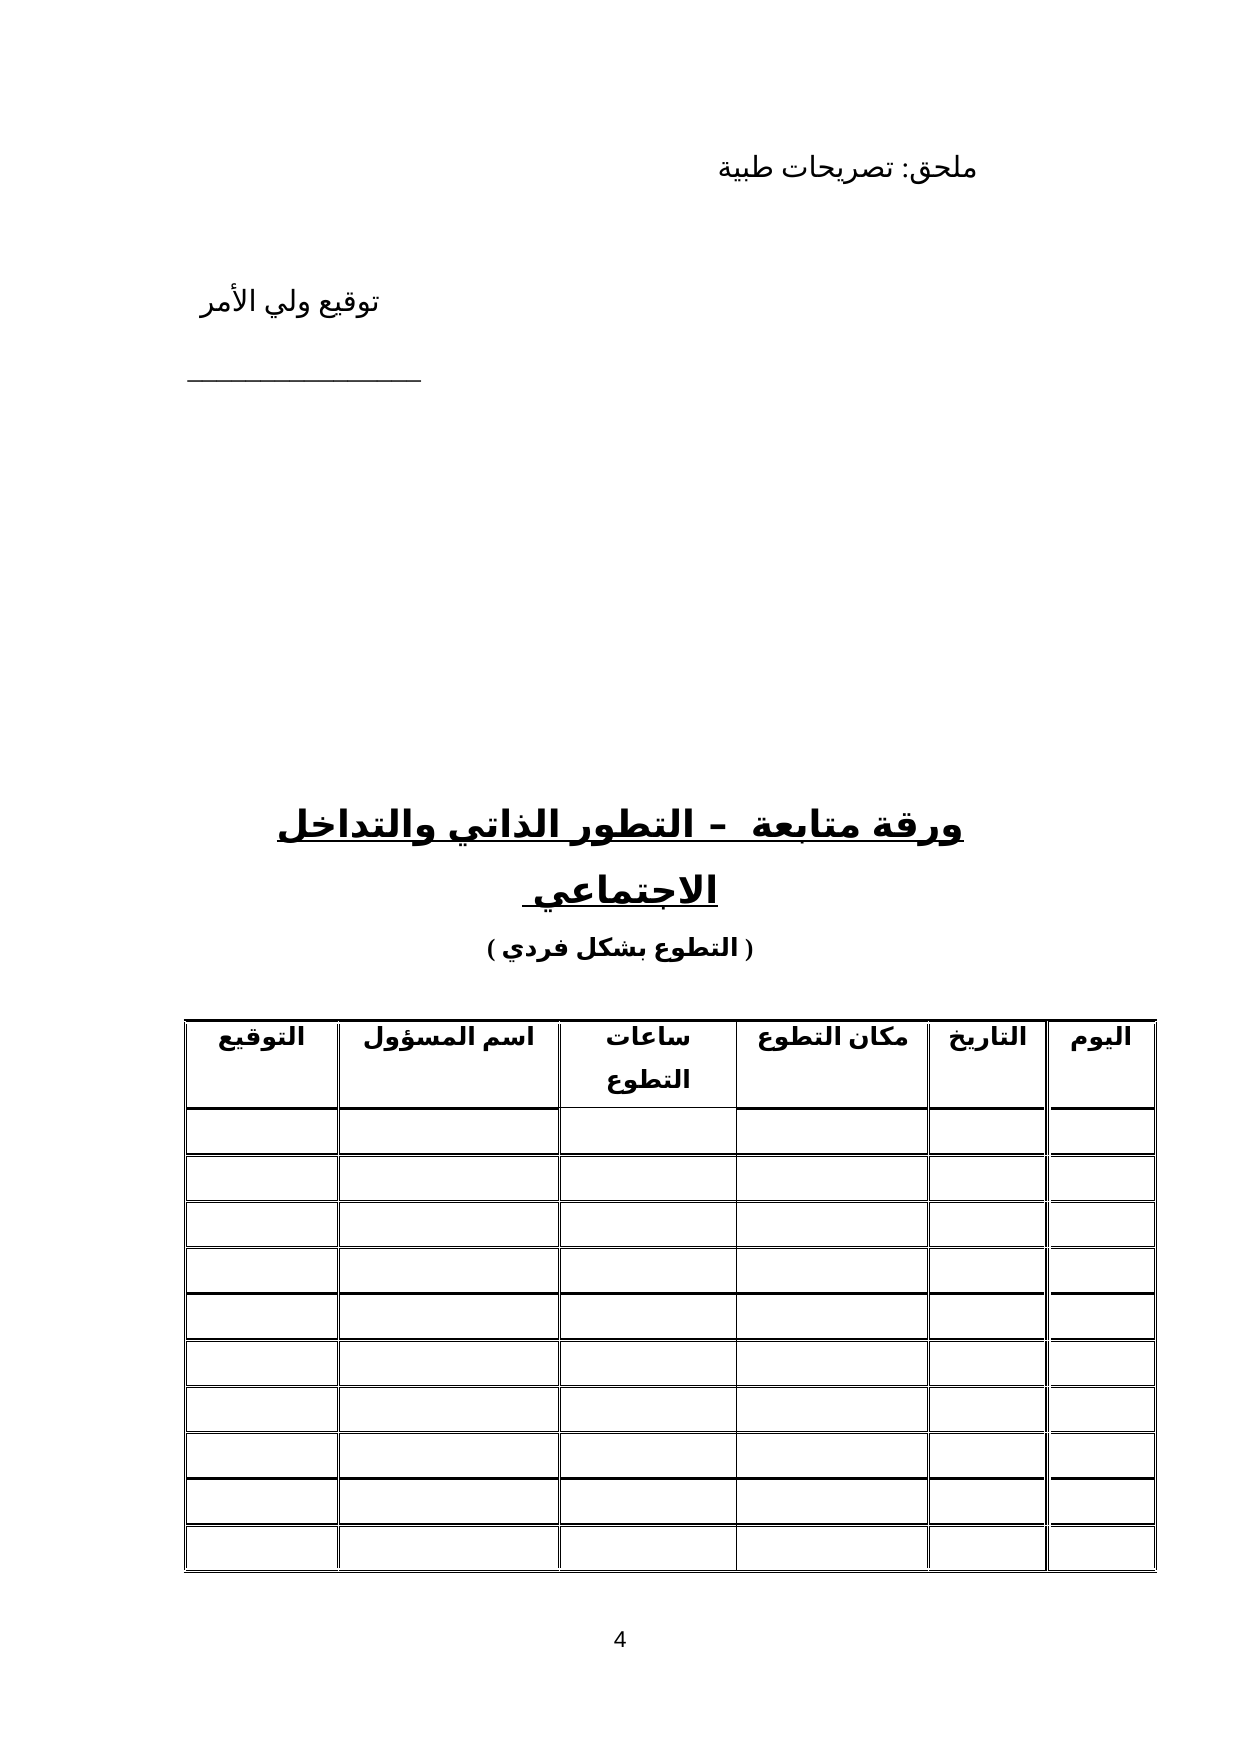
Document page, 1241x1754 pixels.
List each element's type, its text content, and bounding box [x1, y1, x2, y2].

table_cell [1049, 1153, 1154, 1199]
table_cell [187, 1434, 337, 1477]
table_cell [1049, 1292, 1154, 1338]
table_cell [340, 1203, 558, 1246]
table_cell [187, 1295, 337, 1338]
table_cell [1049, 1200, 1154, 1246]
table_cell [340, 1110, 558, 1153]
table_cell [737, 1527, 929, 1569]
table_cell [737, 1203, 927, 1246]
table_cell [1047, 1431, 1155, 1477]
table_cell [930, 1477, 1045, 1523]
table_cell [737, 1342, 927, 1384]
table_cell [561, 1108, 736, 1153]
table_cell [1047, 1246, 1155, 1292]
table_cell [561, 1249, 736, 1292]
table_cell [340, 1249, 558, 1292]
table_cell [1049, 1523, 1155, 1569]
table_header مكان التطوع [737, 1022, 929, 1107]
text ( التطوع بشكل فردي ) [187, 933, 1053, 961]
table_cell [560, 1527, 736, 1569]
table_cell [187, 1249, 337, 1292]
table_header اسم المسؤول [338, 1022, 560, 1107]
table_header اليوم [1049, 1022, 1155, 1107]
table_cell [187, 1203, 337, 1246]
text ورقة متابعة – التطور الذاتي والتداخل الاجتماعي [187, 802, 1053, 911]
table_cell [561, 1203, 736, 1246]
table_cell [930, 1200, 1046, 1246]
table_cell [1049, 1107, 1154, 1153]
table_cell [1049, 1338, 1154, 1384]
table_cell [1049, 1477, 1154, 1523]
table_cell [187, 1388, 337, 1431]
table_cell [930, 1338, 1046, 1384]
table_cell [340, 1480, 558, 1523]
table_cell [338, 1527, 560, 1569]
table_cell [737, 1434, 927, 1477]
table_cell [340, 1295, 558, 1338]
table_cell [737, 1157, 927, 1199]
table_cell [1049, 1385, 1154, 1431]
table_cell [340, 1157, 558, 1199]
table_cell [930, 1107, 1045, 1153]
text توقيع ولي الأمر [187, 284, 978, 318]
table_cell [340, 1342, 558, 1384]
table_cell [187, 1110, 337, 1153]
table_cell [737, 1295, 927, 1338]
table_header التوقيع [185, 1021, 338, 1107]
table_cell [340, 1388, 558, 1431]
table_cell [737, 1110, 927, 1153]
table_cell [929, 1523, 1046, 1569]
table_cell [187, 1480, 337, 1523]
table_cell [340, 1434, 558, 1477]
table_cell [737, 1480, 927, 1523]
table_cell [561, 1157, 736, 1199]
table_cell [561, 1434, 736, 1477]
table_cell [930, 1153, 1046, 1199]
table_cell [561, 1388, 736, 1431]
table_cell [561, 1480, 736, 1523]
table_cell [929, 1431, 1047, 1477]
table_header التاريخ [929, 1022, 1045, 1107]
table_cell [561, 1342, 736, 1384]
table_cell [930, 1385, 1046, 1431]
table_cell [737, 1388, 927, 1431]
table_cell [561, 1295, 736, 1338]
table_cell [930, 1292, 1045, 1338]
table_cell [185, 1523, 338, 1569]
table_cell [929, 1246, 1047, 1292]
table_cell [737, 1249, 927, 1292]
table_header ساعات التطوع [560, 1022, 736, 1107]
text ________________ [187, 351, 978, 385]
text ملحق: تصريحات طبية [187, 150, 978, 183]
table_cell [187, 1342, 337, 1384]
table_cell [187, 1157, 337, 1199]
